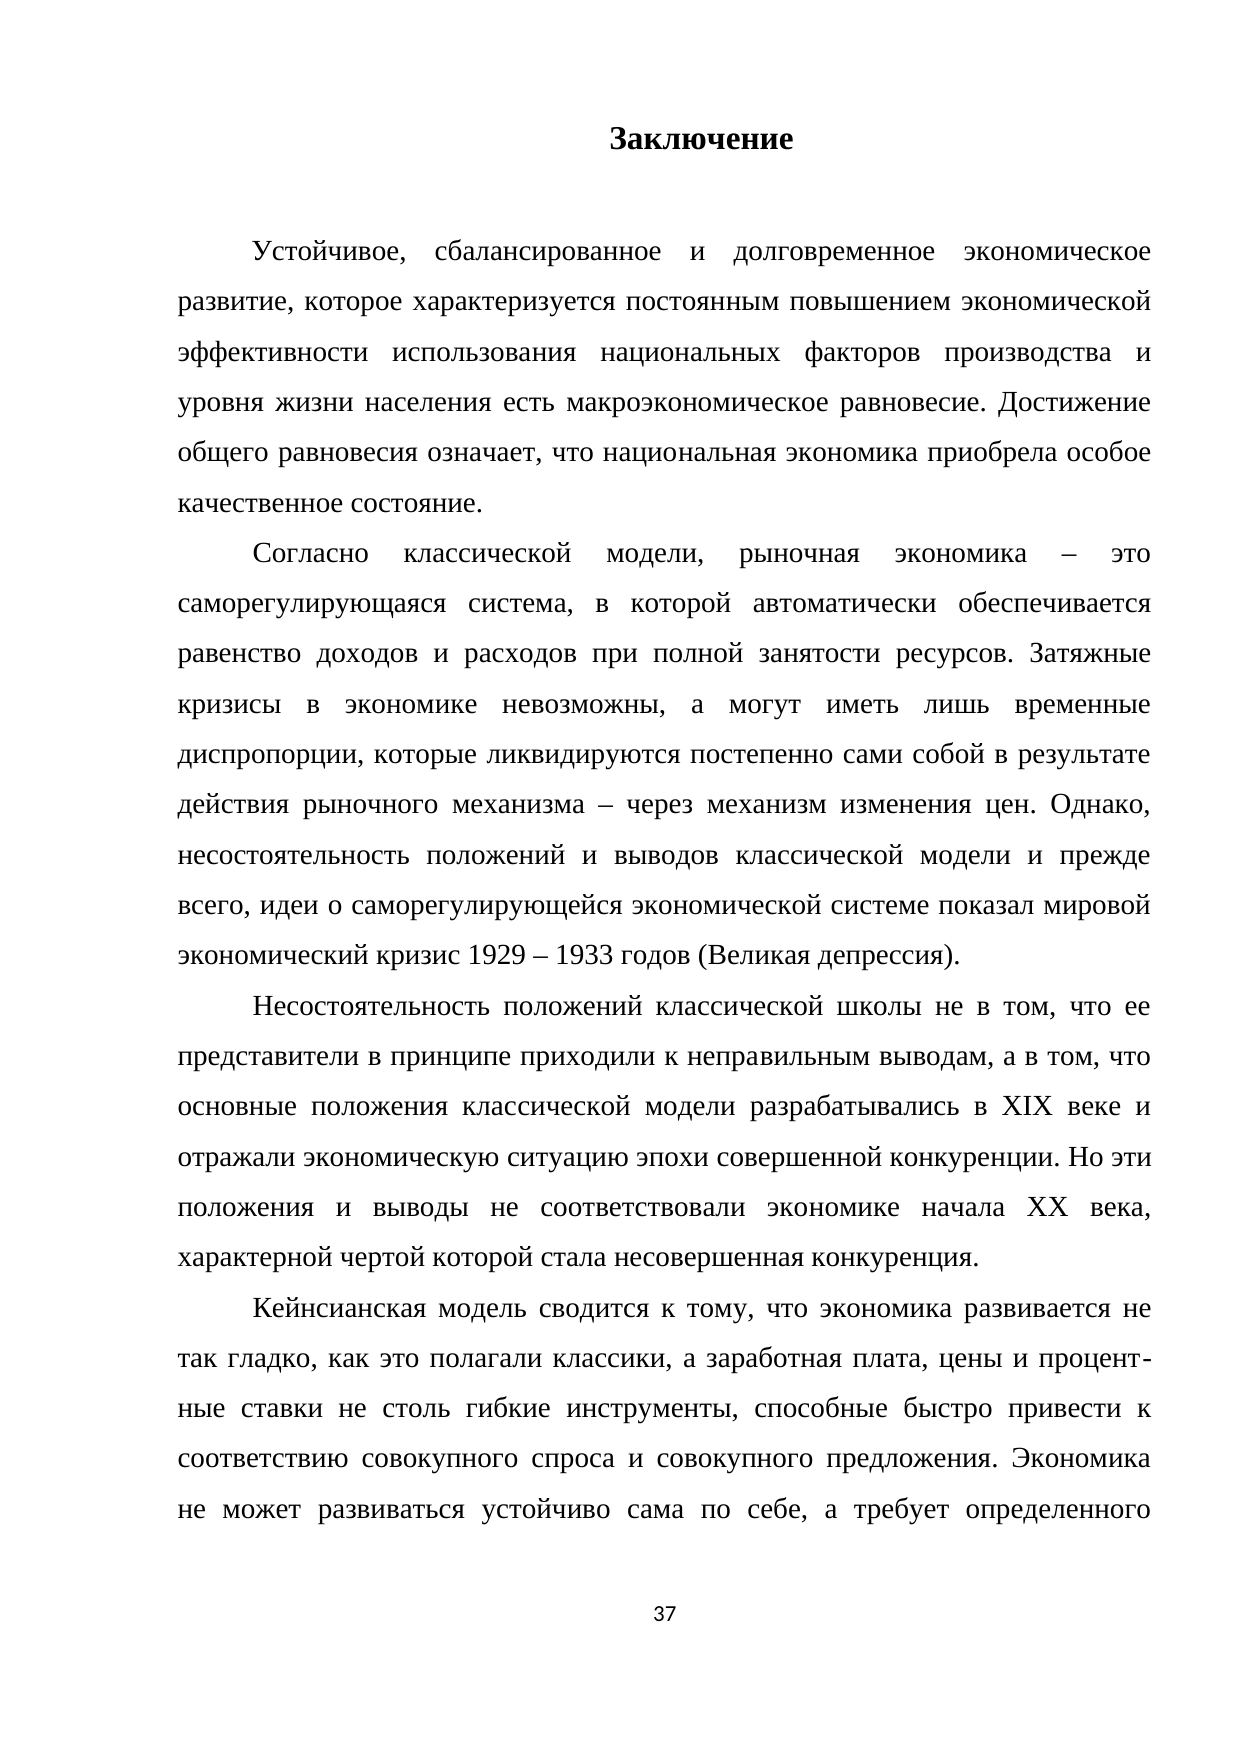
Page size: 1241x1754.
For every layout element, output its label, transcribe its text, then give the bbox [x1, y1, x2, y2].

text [177, 1290, 1152, 1524]
text Согласно классической модели, рыночная экономика – это саморегулирующаяся система, в которой автоматически обеспечивается равенство доходов и расходов при полной занятости ресурсов. Затяжные кризисы в экономике невозможны, а могут иметь лишь временные диспропорции, которые ликвидируются постепенно сами собой в результате действия рыночного механизма – через механизм изменения цен. Однако, несостоятельность положений и выводов классической модели и прежде всего, идеи о саморегулирующейся экономической системе показал мировой экономический кризис 1929 – 1933 годов (Великая депрессия). [177, 535, 1152, 971]
text Заключение [177, 118, 1152, 156]
text Устойчивое, сбалансированное и долговременное экономическое развитие, которое характеризуется постоянным повышением экономической эффективности использования национальных факторов производства и уровня жизни населения есть макроэкономическое равновесие. Достижение общего равновесия означает, что национальная экономика приобрела особое качественное состояние. [177, 233, 1152, 518]
text Несостоятельность положений классической школы не в том, что ее представители в принципе приходили к неправильным выводам, а в том, что основные положения классической модели разрабатывались в XIX веке и отражали экономическую ситуацию эпохи совершенной конкуренции. Но эти положения и выводы не соответствовали экономике начала XX века, характерной чертой которой стала несовершенная конкуренция. [177, 988, 1152, 1273]
